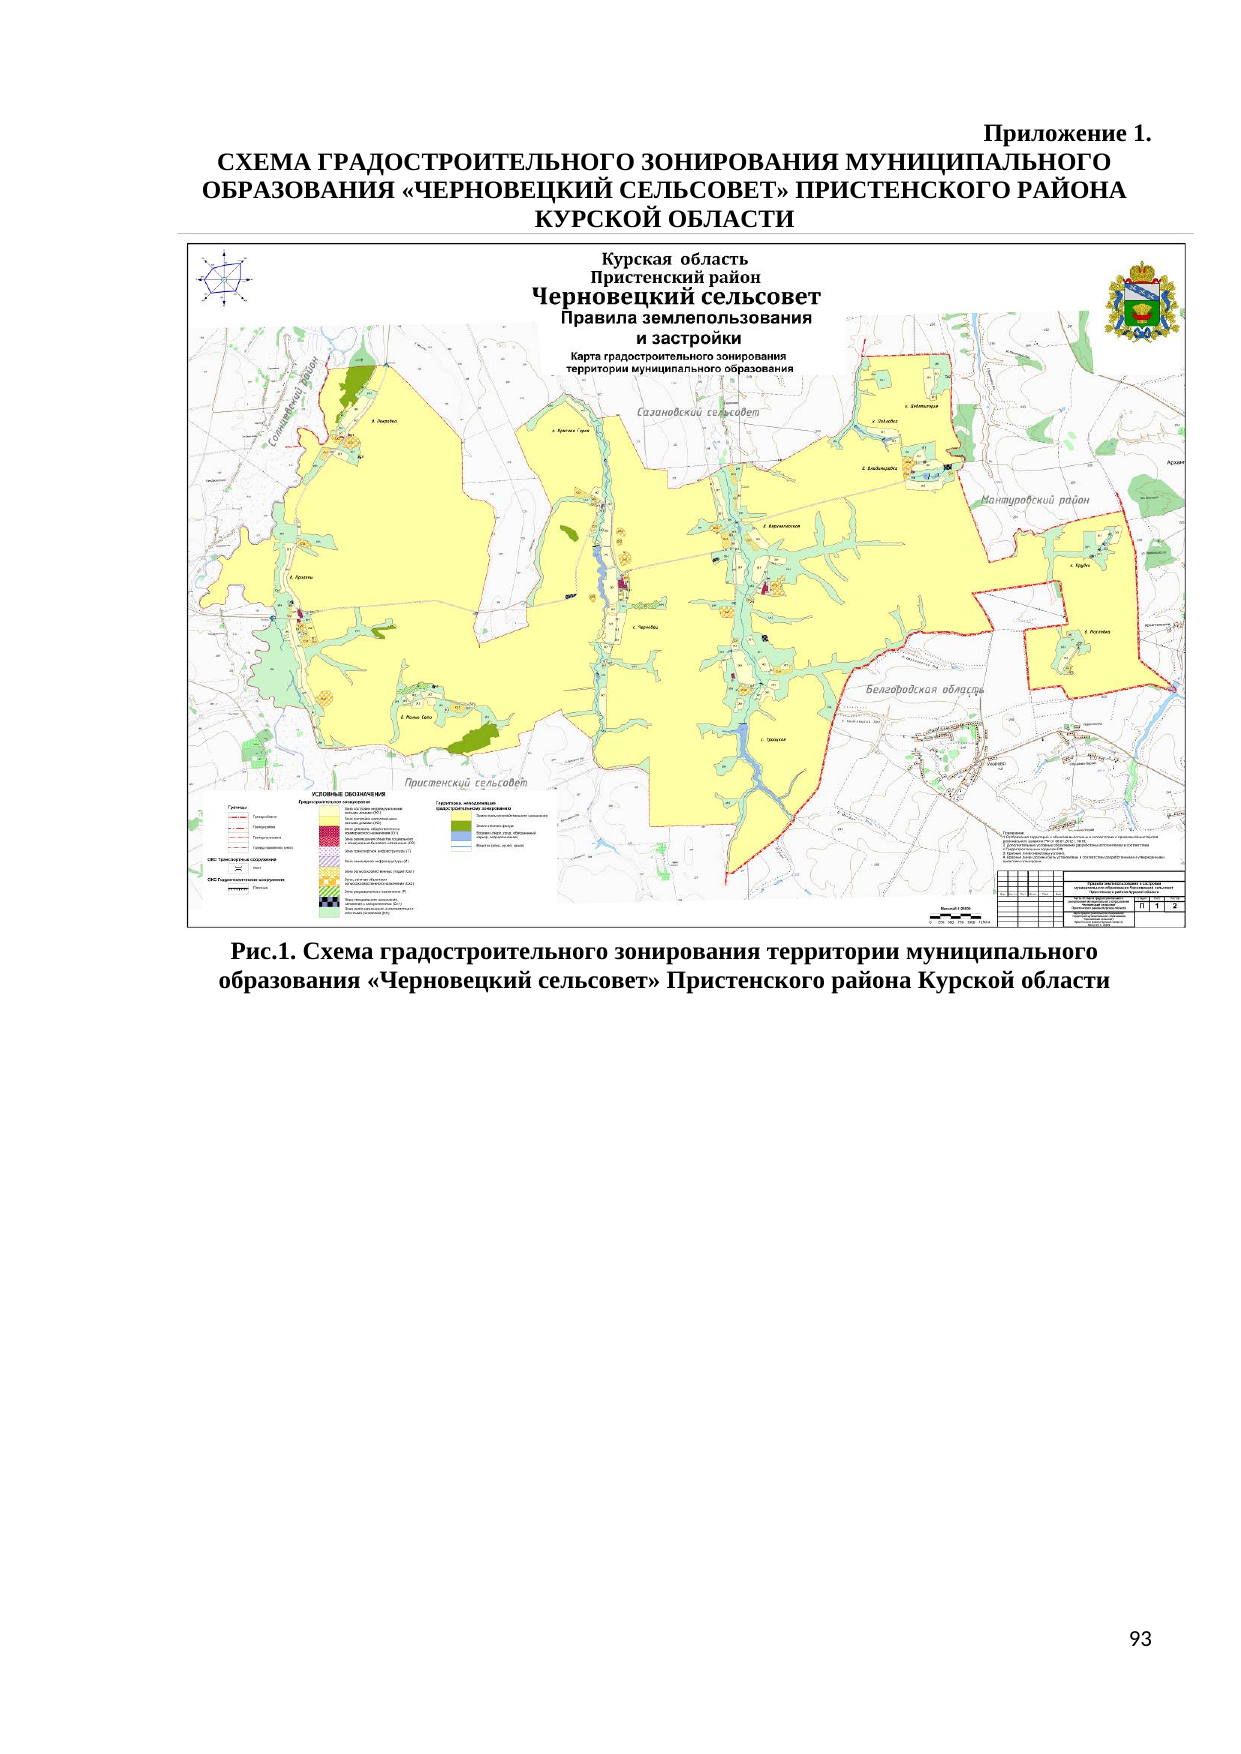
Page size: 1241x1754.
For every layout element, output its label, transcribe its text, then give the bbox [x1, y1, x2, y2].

text СХЕМА ГРАДОСТРОИТЕЛЬНОГО ЗОНИРОВАНИЯ МУНИЦИПАЛЬНОГО ОБРАЗОВАНИЯ «ЧЕРНОВЕЦКИЙ СЕЛЬСОВЕТ» ПРИСТЕНСКОГО РАЙОНА КУРСКОЙ ОБЛАСТИ [177, 147, 1152, 233]
text Рис.1. Схема градостроительного зонирования территории муниципального образования «Черновецкий сельсовет» Пристенского района Курской области [177, 937, 1152, 994]
picture [177, 233, 1194, 937]
text Приложение 1. [177, 118, 1152, 147]
